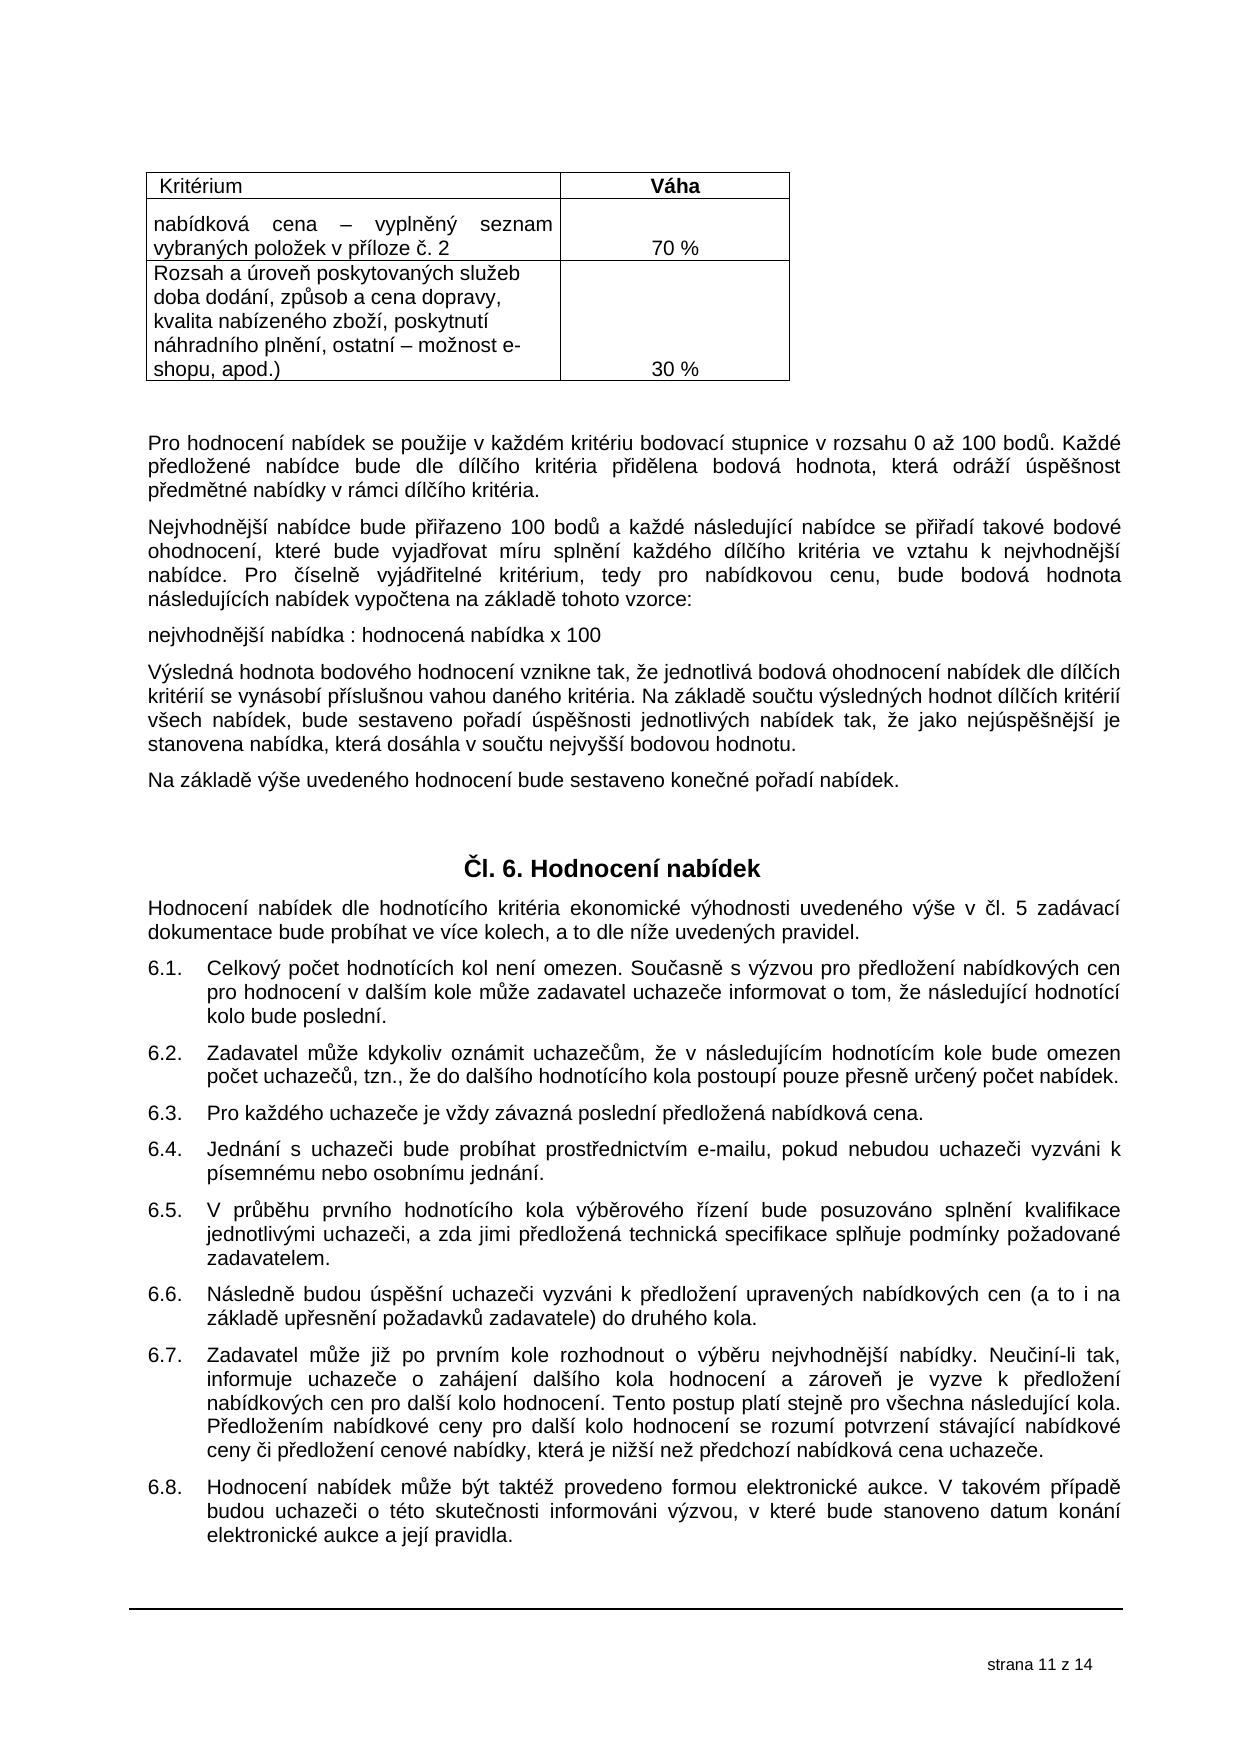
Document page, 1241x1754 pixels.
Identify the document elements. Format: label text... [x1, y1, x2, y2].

text Hodnocení nabídek [102, 854, 1122, 883]
text nejvhodnější nabídka : hodnocená nabídka x 100 [148, 623, 1122, 647]
text Hodnocení nabídek dle hodnotícího kritéria ekonomické výhodnosti uvedeného výše v čl. 5 zadávací dokumentace bude probíhat ve více kolech, a to dle níže uvedených pravidel. [148, 896, 1122, 943]
text Nejvhodnější nabídce bude přiřazeno 100 bodů a každé následující nabídce se přiřadí takové bodové ohodnocení, které bude vyjadřovat míru splnění každého dílčího kritéria ve vztahu k nejvhodnější nabídce. Pro číselně vyjádřitelné kritérium, tedy pro nabídkovou cenu, bude bodová hodnota následujících nabídek vypočtena na základě tohoto vzorce: [148, 515, 1122, 611]
text Celkový počet hodnotících kol není omezen. Současně s výzvou pro předložení nabídkových cen pro hodnocení v dalším kole může zadavatel uchazeče informovat o tom, že následující hodnotící kolo bude poslední. [148, 956, 1122, 1028]
table_cell Rozsah a úroveň poskytovaných služeb doba dodání, způsob a cena dopravy, kvalita nabízeného zboží, poskytnutí náhradního plnění, ostatní – možnost e-shopu, apod.) [147, 261, 560, 380]
text Výsledná hodnota bodového hodnocení vznikne tak, že jednotlivá bodová ohodnocení nabídek dle dílčích kritérií se vynásobí příslušnou vahou daného kritéria. Na základě součtu výsledných hodnot dílčích kritérií všech nabídek, bude sestaveno pořadí úspěšnosti jednotlivých nabídek tak, že jako nejúspěšnější je stanovena nabídka, která dosáhla v součtu nejvyšší bodovou hodnotu. [148, 659, 1122, 755]
text Zadavatel může kdykoliv oznámit uchazečům, že v následujícím hodnotícím kole bude omezen počet uchazečů, tzn., že do dalšího hodnotícího kola postoupí pouze přesně určený počet nabídek. [148, 1040, 1122, 1088]
text Pro každého uchazeče je vždy závazná poslední předložená nabídková cena. [148, 1101, 1122, 1125]
text Následně budou úspěšní uchazeči vyzváni k předložení upravených nabídkových cen (a to i na základě upřesnění požadavků zadavatele) do druhého kola. [148, 1282, 1122, 1330]
text Na základě výše uvedeného hodnocení bude sestaveno konečné pořadí nabídek. [148, 768, 1122, 792]
table_cell nabídková cena – vyplněný seznam vybraných položek v příloze č. 2 [147, 199, 560, 259]
table_header Váha [561, 173, 789, 198]
table_cell 70 % [561, 199, 789, 259]
text Pro hodnocení nabídek se použije v každém kritériu bodovací stupnice v rozsahu 0 až 100 bodů. Každé předložené nabídce bude dle dílčího kritéria přidělena bodová hodnota, která odráží úspěšnost předmětné nabídky v rámci dílčího kritéria. [148, 430, 1122, 502]
table_header Kritérium [147, 173, 560, 198]
text V průběhu prvního hodnotícího kola výběrového řízení bude posuzováno splnění kvalifikace jednotlivými uchazeči, a zda jimi předložená technická specifikace splňuje podmínky požadované zadavatelem. [148, 1198, 1122, 1269]
text Zadavatel může již po prvním kole rozhodnout o výběru nejvhodnější nabídky. Neučiní-li tak, informuje uchazeče o zahájení dalšího kola hodnocení a zároveň je vyzve k předložení nabídkových cen pro další kolo hodnocení. Tento postup platí stejně pro všechna následující kola. Předložením nabídkové ceny pro další kolo hodnocení se rozumí potvrzení stávající nabídkové ceny či předložení cenové nabídky, která je nižší než předchozí nabídková cena uchazeče. [148, 1342, 1122, 1462]
table_cell 30 % [561, 261, 789, 380]
text Hodnocení nabídek může být taktéž provedeno formou elektronické aukce. V takovém případě budou uchazeči o této skutečnosti informováni výzvou, v které bude stanoveno datum konání elektronické aukce a její pravidla. [148, 1475, 1122, 1547]
text Jednání s uchazeči bude probíhat prostřednictvím e-mailu, pokud nebudou uchazeči vyzváni k písemnému nebo osobnímu jednání. [148, 1137, 1122, 1185]
